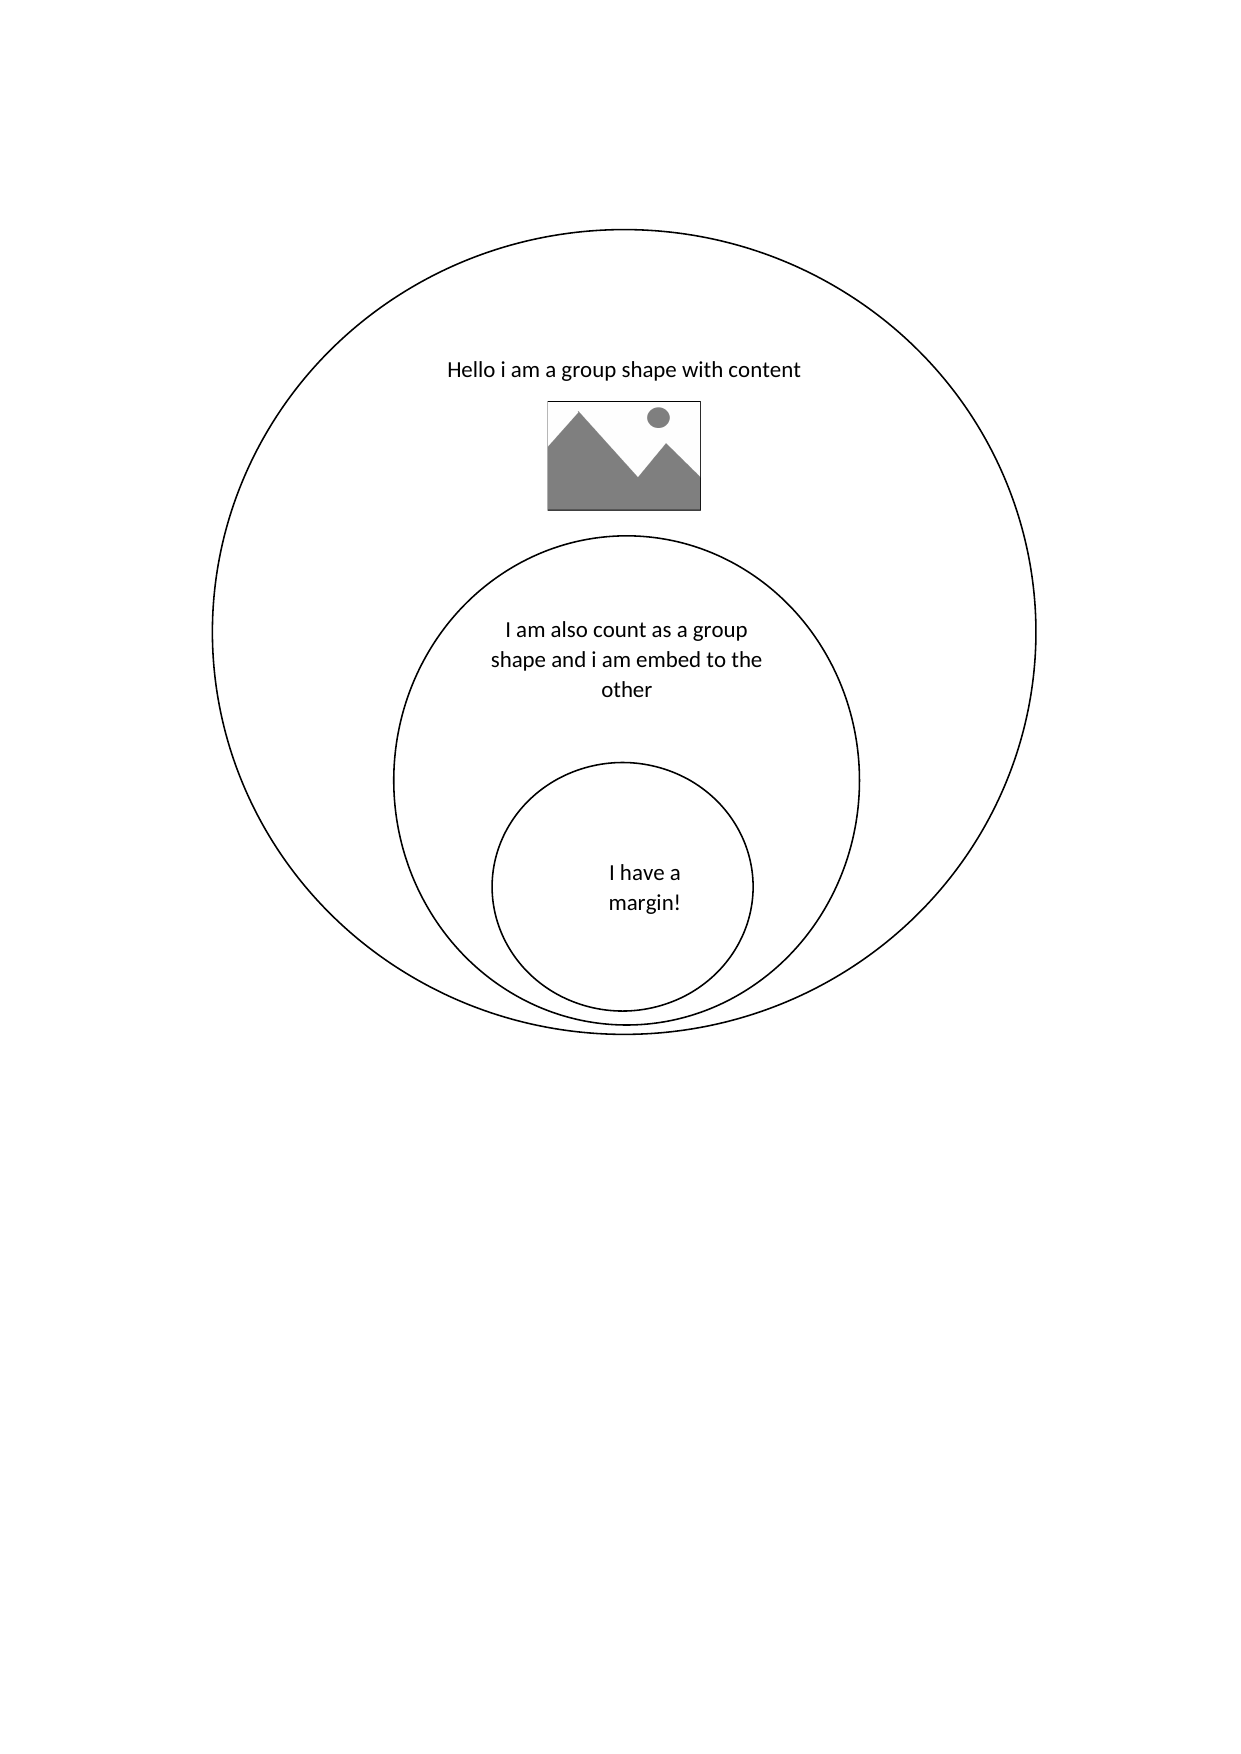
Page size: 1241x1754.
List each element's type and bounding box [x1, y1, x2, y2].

picture [547, 401, 701, 511]
